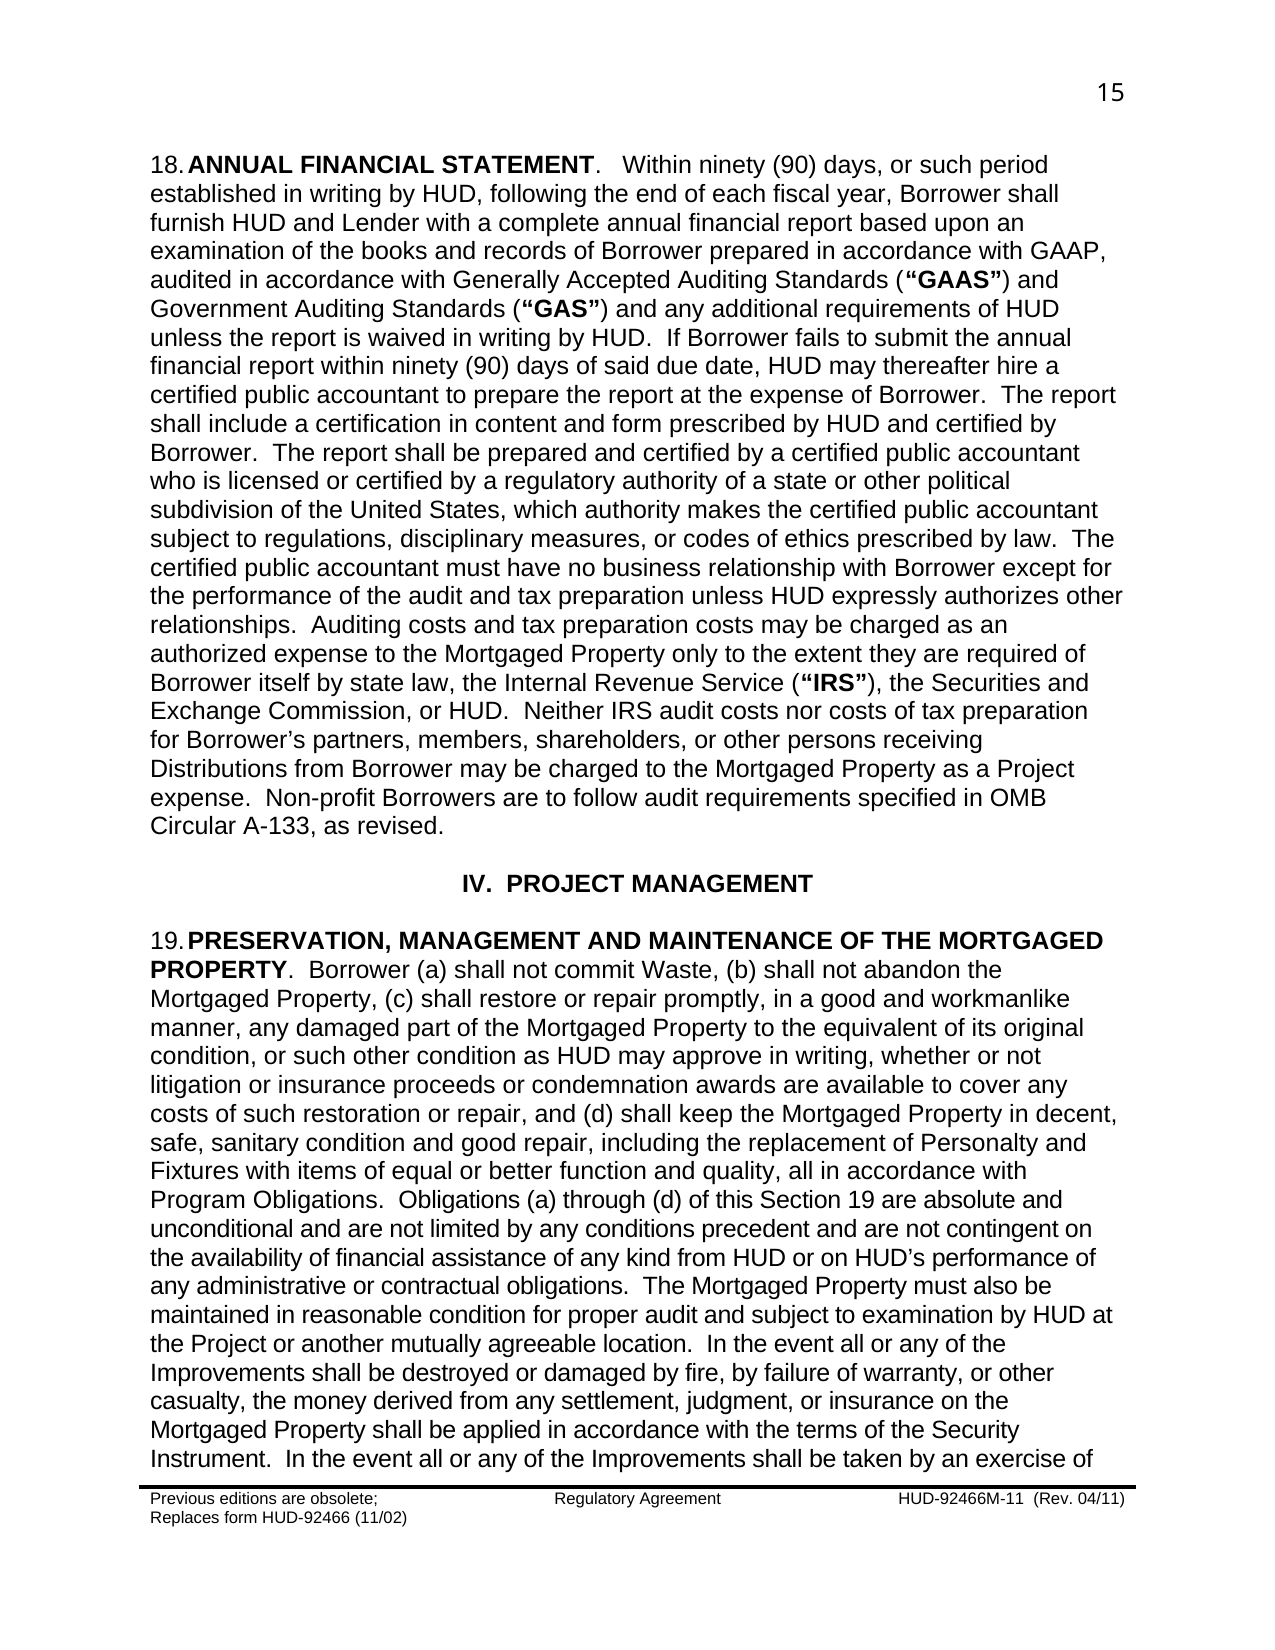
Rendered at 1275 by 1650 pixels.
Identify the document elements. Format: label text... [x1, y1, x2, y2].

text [150, 926, 1125, 1472]
text 18. ANNUAL FINANCIAL STATEMENT. Within ninety (90) days, or such period established in writing by HUD, following the end of each fiscal year, Borrower shall furnish HUD and Lender with a complete annual financial report based upon an examination of the books and records of Borrower prepared in accordance with GAAP, audited in accordance with Generally Accepted Auditing Standards (“GAAS”) and Government Auditing Standards (“GAS”) and any additional requirements of HUD unless the report is waived in writing by HUD. If Borrower fails to submit the annual financial report within ninety (90) days of said due date, HUD may thereafter hire a certified public accountant to prepare the report at the expense of Borrower. The report shall include a certification in content and form prescribed by HUD and certified by Borrower. The report shall be prepared and certified by a certified public accountant who is licensed or certified by a regulatory authority of a state or other political subdivision of the United States, which authority makes the certified public accountant subject to regulations, disciplinary measures, or codes of ethics prescribed by law. The certified public accountant must have no business relationship with Borrower except for the performance of the audit and tax preparation unless HUD expressly authorizes other relationships. Auditing costs and tax preparation costs may be charged as an authorized expense to the Mortgaged Property only to the extent they are required of Borrower itself by state law, the Internal Revenue Service (“IRS”), the Securities and Exchange Commission, or HUD. Neither IRS audit costs nor costs of tax preparation for Borrower’s partners, members, shareholders, or other persons receiving Distributions from Borrower may be charged to the Mortgaged Property as a Project expense. Non-profit Borrowers are to follow audit requirements specified in OMB Circular A-133, as revised. [150, 150, 1125, 840]
subtitle IV. PROJECT MANAGEMENT [150, 869, 1125, 897]
